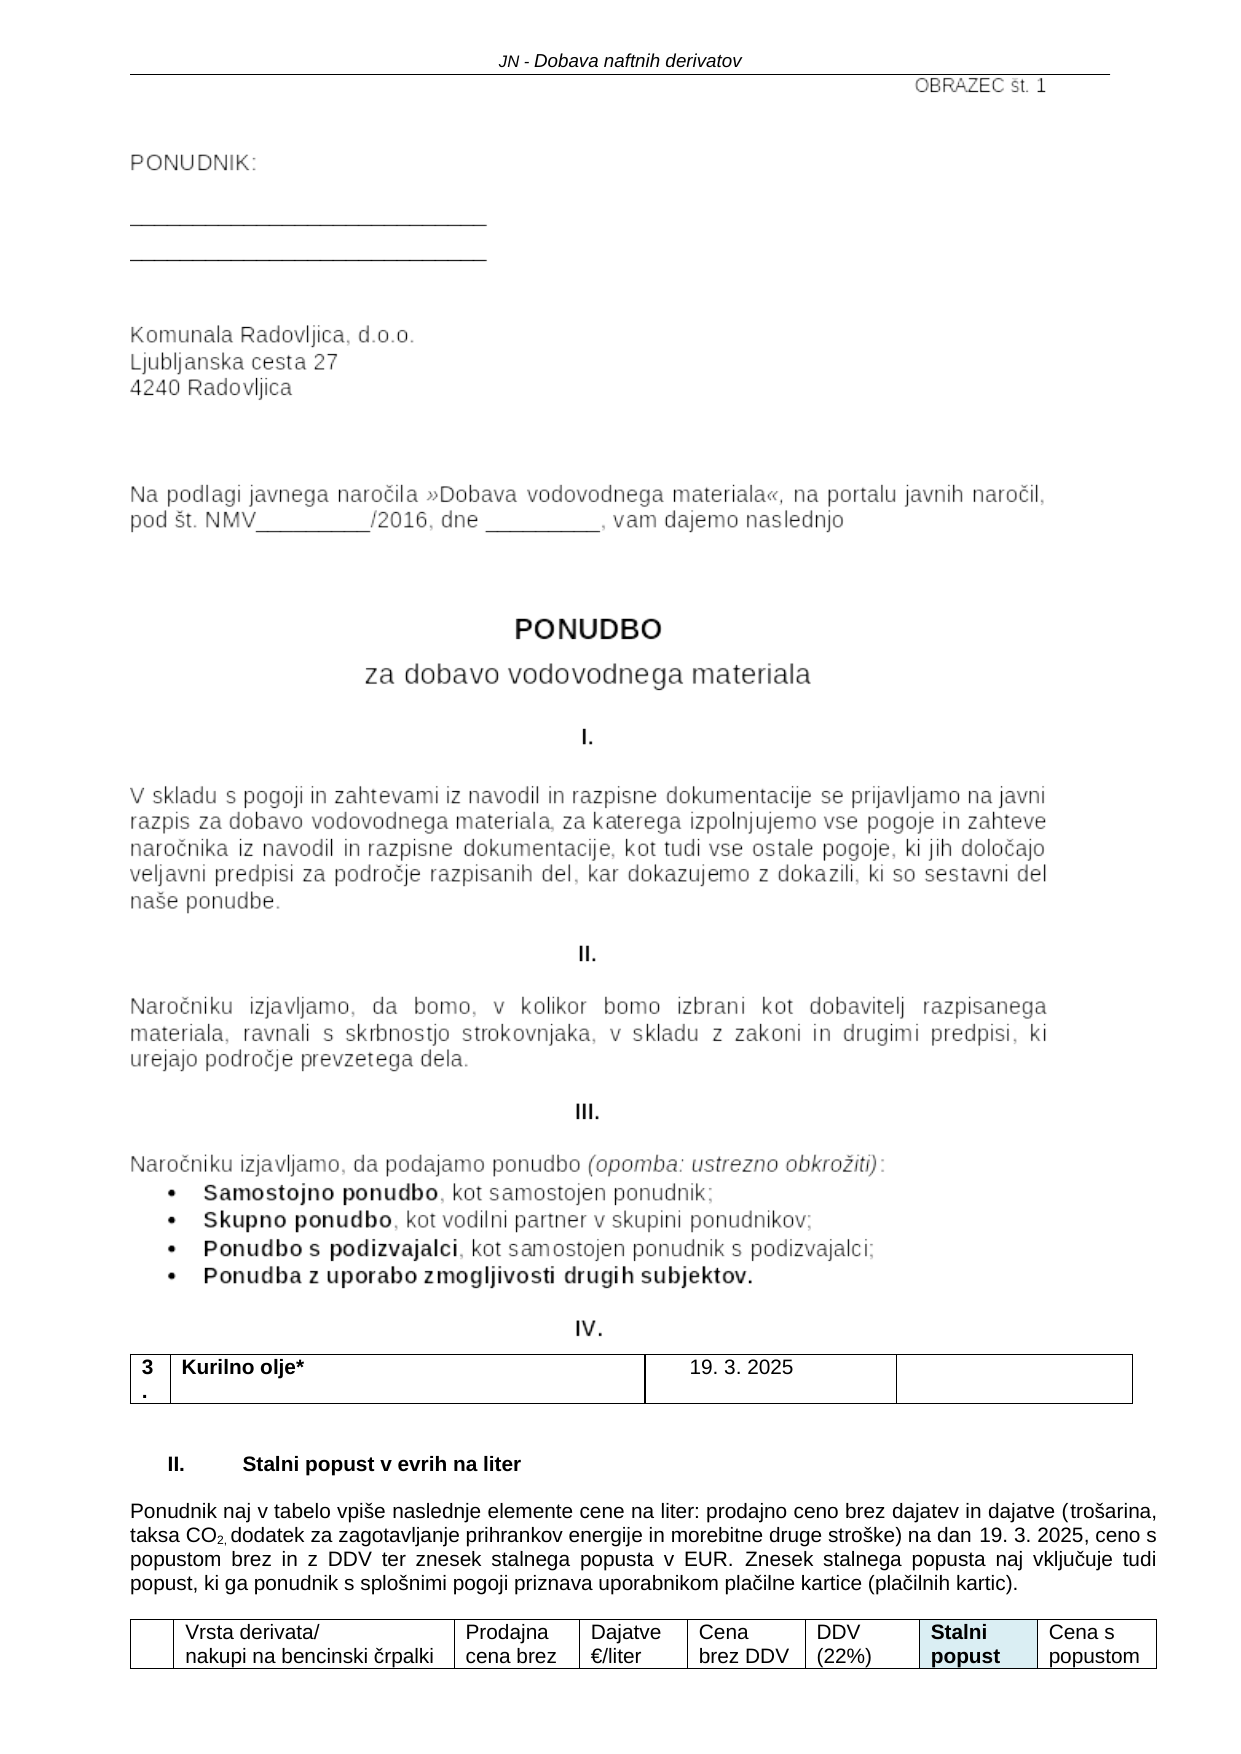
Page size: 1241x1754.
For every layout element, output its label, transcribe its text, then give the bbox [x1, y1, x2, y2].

table_header Ponudnik mora podati ponudbo za nakup goriva na bencinskih servisih, in sicer: za 395.000 litrov dizelskega goriva in za 5.000 litrov neosvinčenega 95-oktanskega motornega bencina. Ponudba za kurilno olje z dostavo je zaželena, ni pa pogoj za popolnost ponudbe:* 10.000 litrov kurilnega olja z dostavo (enkrat letno po cca. 3.000 litrov) na Centralno čistilno napravo Radovljica, Savska cesta 28. Finančni podatki morajo biti podani v evrih, na do pet (5) decimalnih mest natančno. Drobnoprodajne cene Ponudbene cene se izračunajo po javno objavljenih drobnoprodajnih cenah, oblikovanih v skladu z Uredbo o oblikovanju cen določenih naftnih derivatov (Uradni list RS, št. 51/24, 58/24 in 64/24), veljavnih na dan 19. 3. 2025 (dan, ko je bilo poslano v objavo obvestilo o javnem naročilu). Drobnoprodajna cena, ki je veljala na bencinskem servisu v občini Radovljica, ki se nahaja izven avtoceste na dan 19. 3. 2025, znaša: Stalni popust v evrih na liter Ponudnik naj v tabelo vpiše naslednje elemente cene na liter: prodajno ceno brez dajatev in dajatve (trošarina, taksa CO2, dodatek za zagotavljanje prihrankov energije in morebitne druge stroške) na dan 19. 3. 2025, ceno s popustom brez in z DDV ter znesek stalnega popusta v EUR. Znesek stalnega popusta naj vključuje tudi popust, ki ga ponudnik s splošnimi pogoji priznava uporabnikom plačilne kartice (plačilnih kartic). Skupna ponudbena vrednost z DDV za okvirno triletno količino Znesek stalnega popusta iz tč. II. je upoštevan pri izračunu skupne ponudbene vrednosti z DDV. Drugo blago Ocenjena vrednost nakupa olj in tekočin za vozila, industrijskih olj in maziv, avtomateriala, avtokozmetike, vinjet in ostale opreme za motorna vozila za obdobje 36 mesecev je 20.500,00 EUR brez DDV. Za navedeno blago (kupljeno s plačilno kartico), razen za vinjete, ponujamo ____ % POPUST. Naročnik bo za vsako kartico naknadno določil pristojnosti za možnost nakupov drugega blaga. Rekapitulacija ponudbe Odgovorna oseba ponudnika izjavljam, da bomo za čas veljavnosti pogodbe naročniku, ne glede na spremembe cene, ob izstavitvi vsakega računa priznali naslednje ugodnosti: stalni popust v višini _________ EUR za dizelsko gorivo, stalni popust v višini _________ EUR za neosvinčen 95-oktanski motorni bencin, stalni popust v višini _________ EUR za kurilno olje z dostavo in stalni popust v višini _________ % za nakup drugega blaga (razen vinjet). [127, 1354, 1160, 1669]
